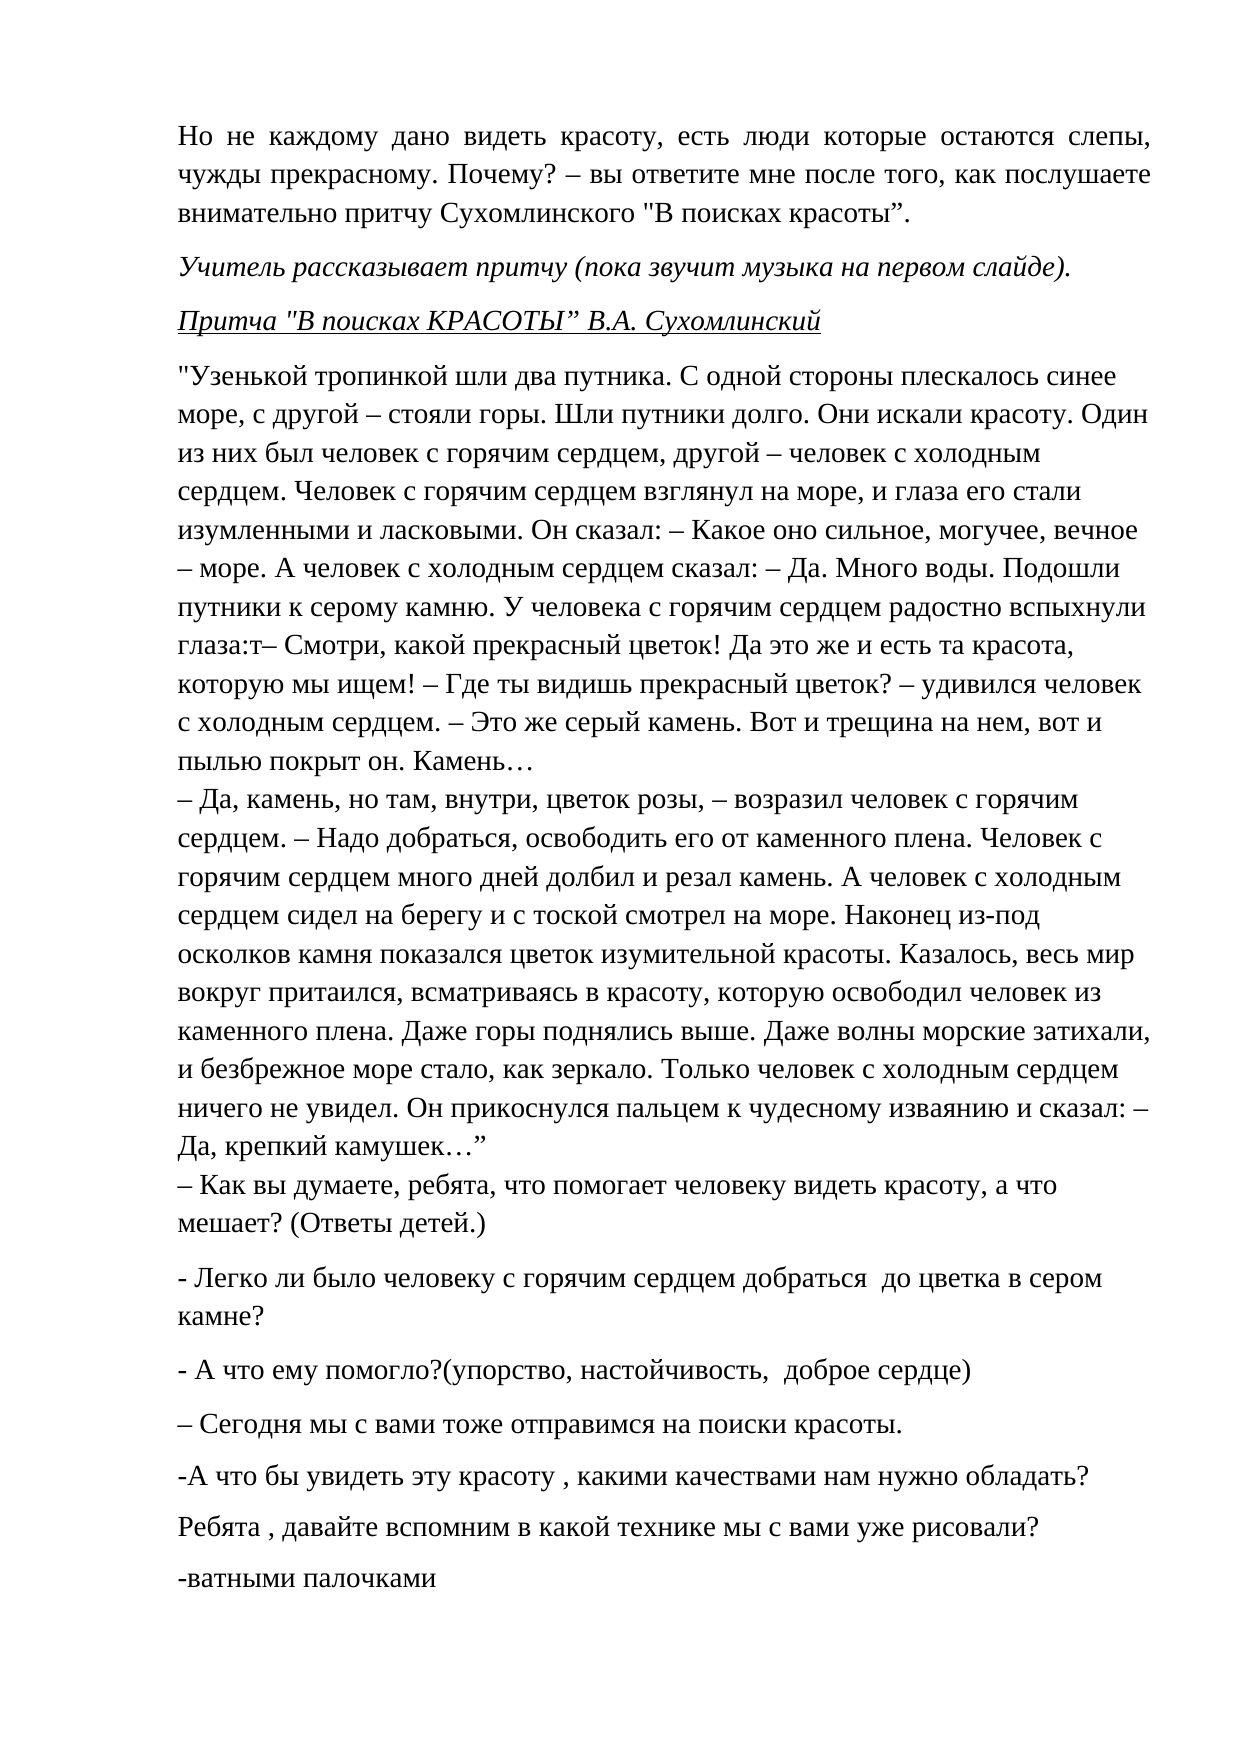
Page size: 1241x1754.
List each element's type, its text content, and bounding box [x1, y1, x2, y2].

text Притча "В поисках КРАСОТЫ” В.А. Сухомлинский [177, 303, 1152, 337]
text Учитель рассказывает притчу (пока звучит музыка на первом слайде). [177, 249, 1152, 283]
text – Сегодня мы с вами тоже отправимся на поиски красоты. [177, 1407, 1152, 1440]
text -ватными палочками [177, 1560, 1152, 1593]
text -А что бы увидеть эту красоту , какими качествами нам нужно обладать? [177, 1458, 1152, 1491]
text - А что ему помогло?(упорство, настойчивость, доброе сердце) [177, 1352, 1152, 1386]
text "Узенькой тропинкой шли два путника. С одной стороны плескалось синее море, с другой – стояли горы. Шли путники долго. Они искали красоту. Один из них был человек с горячим сердцем, другой – человек с холодным сердцем. Человек с горячим сердцем взглянул на море, и глаза его стали изумленными и ласковыми. Он сказал: – Какое оно сильное, могучее, вечное – море. А человек с холодным сердцем сказал: – Да. Много воды. Подошли путники к серому камню. У человека с горячим сердцем радостно вспыхнули глаза:т– Смотри, какой прекрасный цветок! Да это же и есть та красота, которую мы ищем! – Где ты видишь прекрасный цветок? – удивился человек с холодным сердцем. – Это же серый камень. Вот и трещина на нем, вот и пылью покрыт он. Камень… – Да, камень, но там, внутри, цветок розы, – возразил человек с горячим сердцем. – Надо добраться, освободить его от каменного плена. Человек с горячим сердцем много дней долбил и резал камень. А человек с холодным сердцем сидел на берегу и с тоской смотрел на море. Наконец из-под осколков камня показался цветок изумительной красоты. Казалось, весь мир вокруг притаился, всматриваясь в красоту, которую освободил человек из каменного плена. Даже горы поднялись выше. Даже волны морские затихали, и безбрежное море стало, как зеркало. Только человек с холодным сердцем ничего не увидел. Он прикоснулся пальцем к чудесному изваянию и сказал: – Да, крепкий камушек…” – Как вы думаете, ребята, что помогает человеку видеть красоту, а что мешает? (Ответы детей.) [177, 358, 1152, 1239]
text Ребята , давайте вспомним в какой технике мы с вами уже рисовали? [177, 1509, 1152, 1542]
text - Легко ли было человеку с горячим сердцем добраться до цветка в сером камне? [177, 1260, 1152, 1332]
text Но не каждому дано видеть красоту, есть люди которые остаются слепы, чужды прекрасному. Почему? – вы ответите мне после того, как послушаете внимательно притчу Сухомлинского "В поисках красоты”. [177, 118, 1152, 229]
